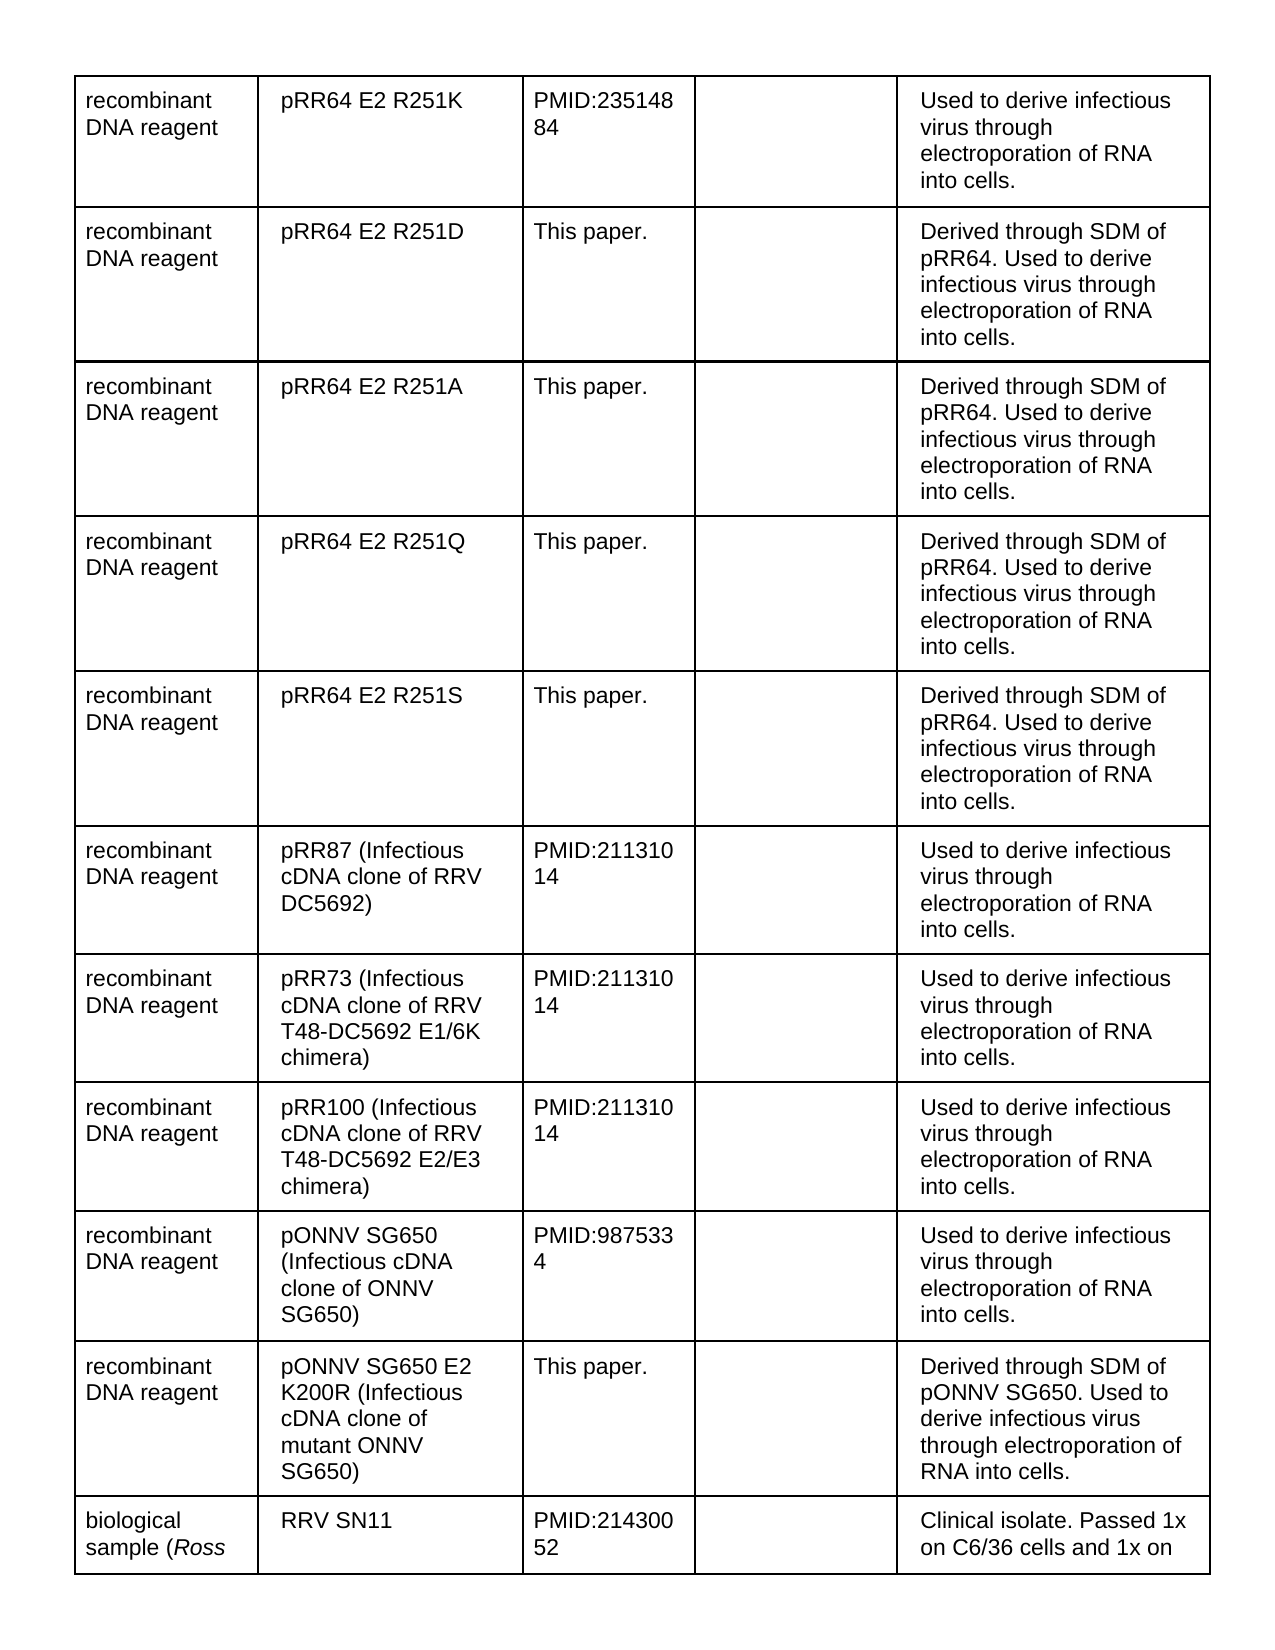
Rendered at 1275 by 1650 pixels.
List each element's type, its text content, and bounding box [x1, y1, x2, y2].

table_cell recombinant DNA reagent [76, 1212, 257, 1340]
table_cell [696, 363, 896, 515]
table_cell pONNV SG650 (Infectious cDNA clone of ONNV SG650) [259, 1212, 522, 1340]
table_cell Used to derive infectious virus through electroporation of RNA into cells. [898, 1083, 1209, 1209]
table_cell PMID:21131014 [524, 955, 694, 1081]
table_cell Derived through SDM of pRR64. Used to derive infectious virus through electroporation of RNA into cells. [898, 517, 1209, 670]
table_cell [696, 77, 896, 206]
table_cell PMID:23514884 [524, 77, 694, 206]
table_cell recombinant DNA reagent [76, 208, 257, 360]
table_cell Used to derive infectious virus through electroporation of RNA into cells. [898, 827, 1209, 953]
table_cell RRV SN11 [259, 1497, 522, 1573]
table_cell pRR64 E2 R251Q [259, 517, 522, 670]
table_cell Used to derive infectious virus through electroporation of RNA into cells. [898, 1212, 1209, 1340]
table_cell pRR73 (Infectious cDNA clone of RRV T48-DC5692 E1/6K chimera) [259, 955, 522, 1081]
table_cell This paper. [524, 208, 694, 360]
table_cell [76, 1497, 257, 1573]
table_cell This paper. [524, 672, 694, 824]
table_cell pONNV SG650 E2 K200R (Infectious cDNA clone of mutant ONNV SG650) [259, 1342, 522, 1495]
table_cell [696, 1497, 896, 1573]
table_cell [696, 955, 896, 1081]
table_cell pRR64 E2 R251A [259, 363, 522, 515]
table_cell pRR100 (Infectious cDNA clone of RRV T48-DC5692 E2/E3 chimera) [259, 1083, 522, 1209]
table_cell Derived through SDM of pONNV SG650. Used to derive infectious virus through electroporation of RNA into cells. [898, 1342, 1209, 1495]
table_cell recombinant DNA reagent [76, 1083, 257, 1209]
table_cell Derived through SDM of pRR64. Used to derive infectious virus through electroporation of RNA into cells. [898, 363, 1209, 515]
table_cell PMID:9875334 [524, 1212, 694, 1340]
table_cell Derived through SDM of pRR64. Used to derive infectious virus through electroporation of RNA into cells. [898, 672, 1209, 824]
table_cell [696, 208, 896, 360]
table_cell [898, 77, 1209, 206]
table_cell recombinant DNA reagent [76, 955, 257, 1081]
table_cell Used to derive infectious virus through electroporation of RNA into cells. [898, 955, 1209, 1081]
table_cell [696, 1083, 896, 1209]
table_cell PMID:21131014 [524, 1083, 694, 1209]
table_cell recombinant DNA reagent [76, 517, 257, 670]
table_cell Derived through SDM of pRR64. Used to derive infectious virus through electroporation of RNA into cells. [898, 208, 1209, 360]
table_cell [696, 672, 896, 824]
table_cell recombinant DNA reagent [76, 672, 257, 824]
table_cell [696, 827, 896, 953]
table_cell recombinant DNA reagent [76, 827, 257, 953]
table_cell PMID:21131014 [524, 827, 694, 953]
table_cell This paper. [524, 517, 694, 670]
table_cell [696, 1212, 896, 1340]
table_cell [696, 1342, 896, 1495]
table_cell pRR64 E2 R251D [259, 208, 522, 360]
table_cell recombinant DNA reagent [76, 363, 257, 515]
table_cell pRR64 E2 R251S [259, 672, 522, 824]
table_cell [898, 1497, 1209, 1573]
table_cell [696, 517, 896, 670]
table_cell This paper. [524, 1342, 694, 1495]
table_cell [76, 77, 257, 206]
table_cell PMID:21430052 [524, 1497, 694, 1573]
table_cell This paper. [524, 363, 694, 515]
table_cell pRR87 (Infectious cDNA clone of RRV DC5692) [259, 827, 522, 953]
table_cell recombinant DNA reagent [76, 1342, 257, 1495]
table_cell pRR64 E2 R251K [259, 77, 522, 206]
